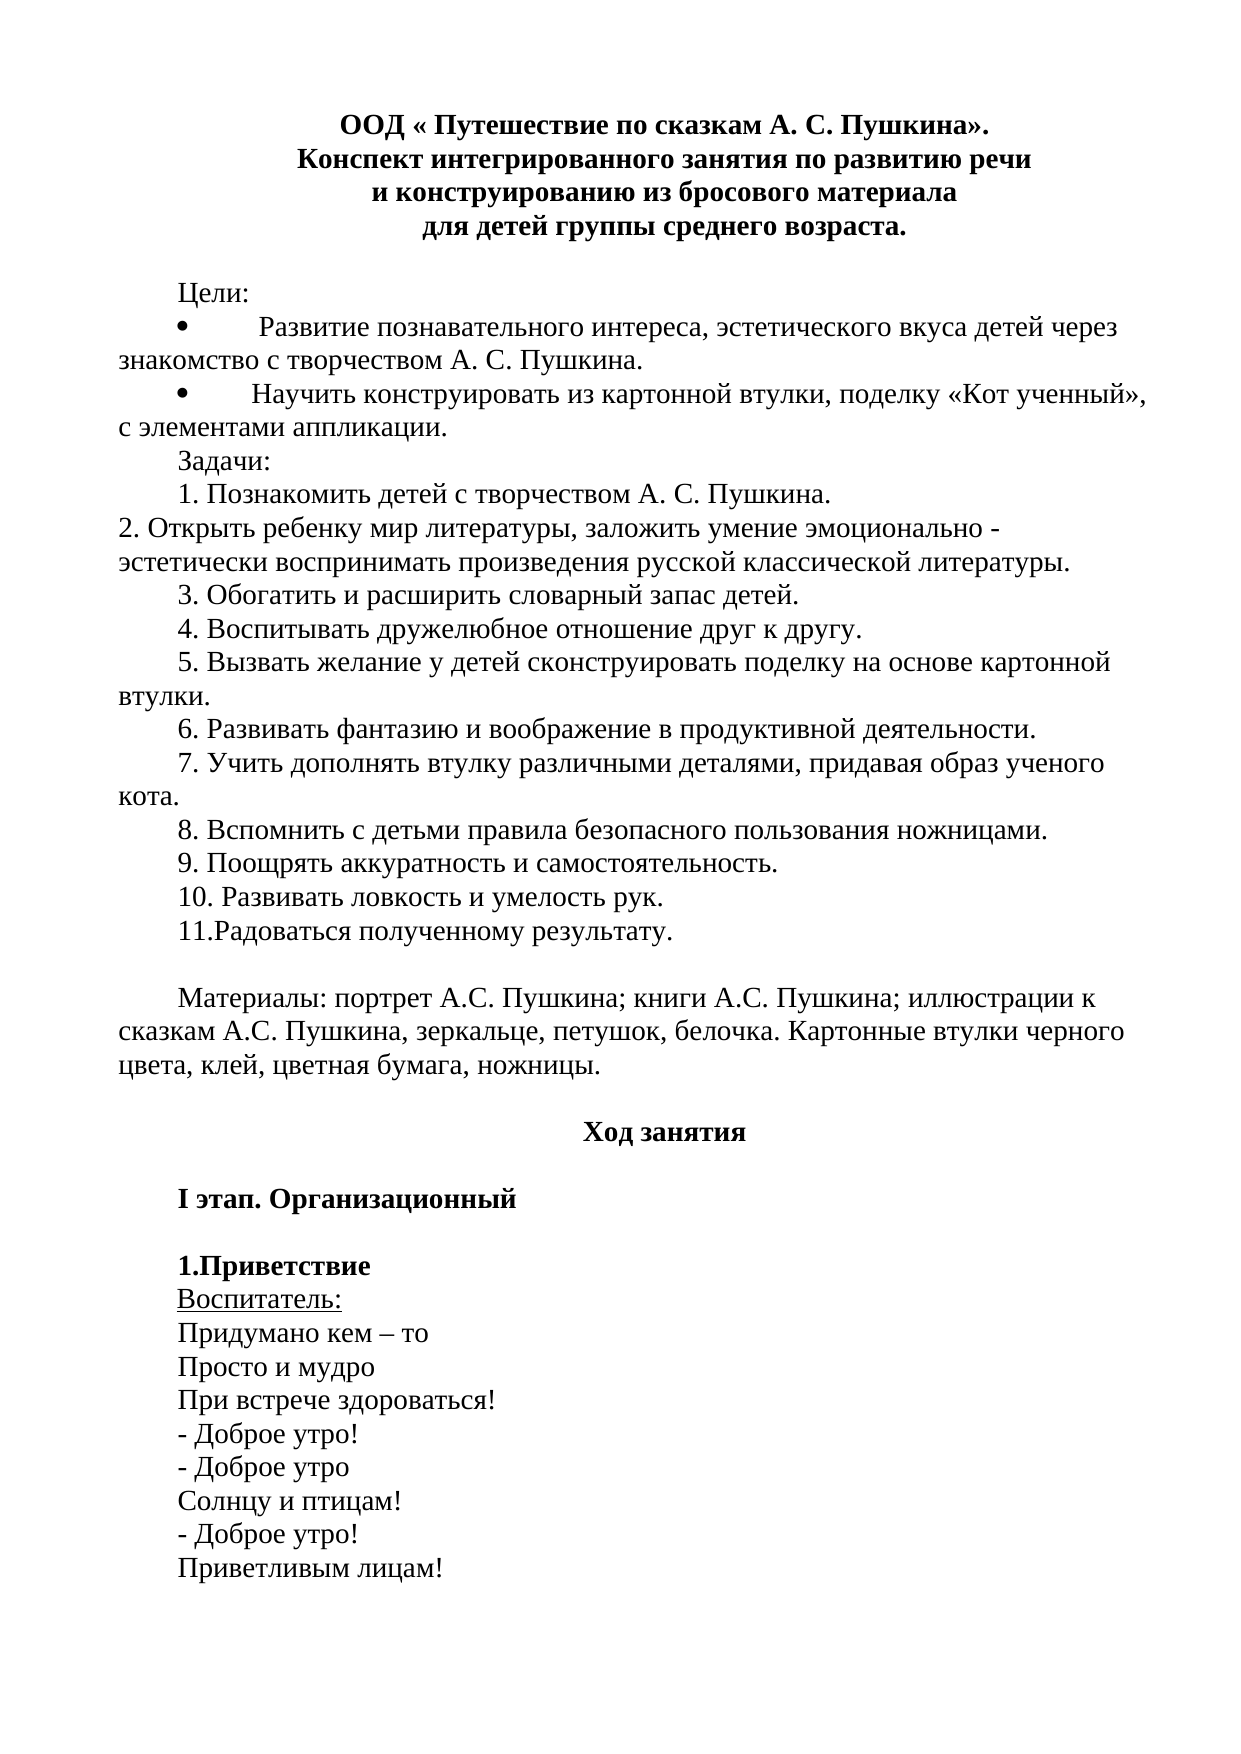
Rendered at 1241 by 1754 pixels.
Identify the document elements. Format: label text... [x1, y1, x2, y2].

text Конспект интегрированного занятия по развитию речи [177, 141, 1152, 174]
text Солнцу и птицам! [118, 1483, 1152, 1516]
text - Доброе утро! [118, 1416, 1152, 1449]
text 1. Познакомить детей с творчеством А. С. Пушкина. 2. Открыть ребенку мир литературы, заложить умение эмоционально - эстетически воспринимать произведения русской классической литературы. [118, 477, 1152, 577]
text Материалы: портрет А.С. Пушкина; книги А.С. Пушкина; иллюстрации к сказкам А.С. Пушкина, зеркальце, петушок, белочка. Картонные втулки черного цвета, клей, цветная бумага, ножницы. [118, 980, 1152, 1080]
text 10. Развивать ловкость и умелость рук. [118, 879, 1152, 913]
text При встрече здороваться! [118, 1382, 1152, 1416]
text Цели: [118, 275, 1152, 309]
text 1.Приветствие Воспитатель: [118, 1248, 1152, 1315]
text Просто и мудро [118, 1349, 1152, 1382]
text Придумано кем – то [118, 1315, 1152, 1349]
text I этап. Организационный [118, 1181, 1152, 1214]
text 3. Обогатить и расширить словарный запас детей. [118, 577, 1152, 611]
text 7. Учить дополнять втулку различными деталями, придавая образ ученого кота. [118, 745, 1152, 812]
list Научить конструировать из картонной втулки, поделку «Кот ученный», с элементами аппликации. [118, 376, 1152, 443]
text Приветливым лицам! [118, 1550, 1152, 1583]
text Задачи: [118, 443, 1152, 477]
text 5. Вызвать желание у детей сконструировать поделку на основе картонной втулки. [118, 644, 1152, 711]
text Ход занятия [118, 1114, 1152, 1147]
text 9. Поощрять аккуратность и самостоятельность. [118, 846, 1152, 879]
text ООД « Путешествие по сказкам А. С. Пушкина». [177, 107, 1152, 141]
text - Доброе утро! [118, 1516, 1152, 1550]
text 11.Радоваться полученному результату. [118, 913, 1152, 946]
text для детей группы среднего возраста. [177, 208, 1152, 242]
text 8. Вспомнить с детьми правила безопасного пользования ножницами. [118, 812, 1152, 846]
text 6. Развивать фантазию и воображение в продуктивной деятельности. [118, 711, 1152, 745]
text - Доброе утро [118, 1449, 1152, 1483]
list Развитие познавательного интереса, эстетического вкуса детей через знакомство с творчеством А. С. Пушкина. [118, 309, 1152, 376]
text и конструированию из бросового материала [177, 174, 1152, 208]
text 4. Воспитывать дружелюбное отношение друг к другу. [118, 611, 1152, 644]
